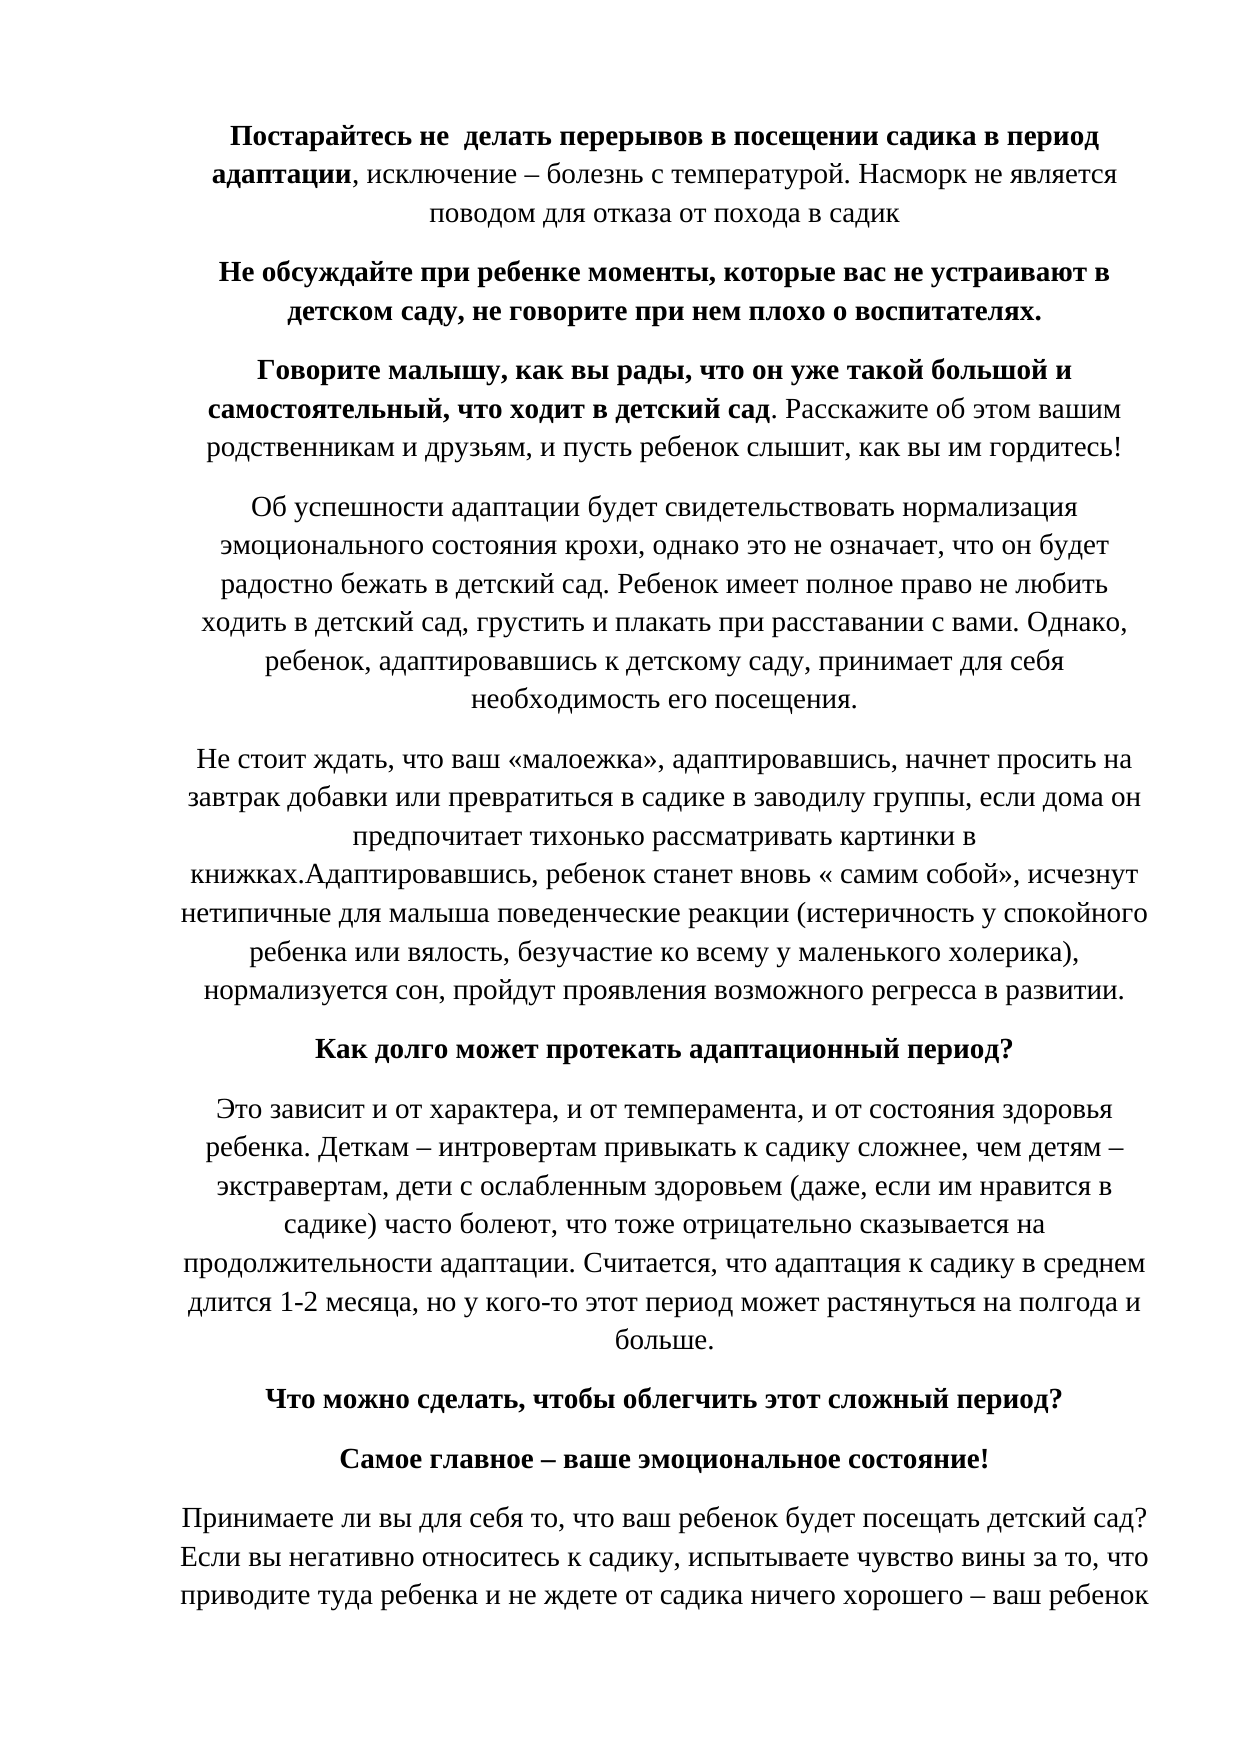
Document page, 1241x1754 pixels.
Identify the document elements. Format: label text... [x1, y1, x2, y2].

text Постарайтесь не делать перерывов в посещении садика в период адаптации, исключение – болезнь с температурой. Насморк не является поводом для отказа от похода в садик [177, 118, 1152, 229]
text Об успешности адаптации будет свидетельствовать нормализация эмоционального состояния крохи, однако это не означает, что он будет радостно бежать в детский сад. Ребенок имеет полное право не любить ходить в детский сад, грустить и плакать при расставании с вами. Однако, ребенок, адаптировавшись к детскому саду, принимает для себя необходимость его посещения. [177, 489, 1152, 715]
text Что можно сделать, чтобы облегчить этот сложный период? [177, 1382, 1152, 1415]
text Как долго может протекать адаптационный период? [177, 1032, 1152, 1065]
text Не обсуждайте при ребенке моменты, которые вас не устраивают в детском саду, не говорите при нем плохо о воспитателях. [177, 254, 1152, 327]
text Это зависит и от характера, и от темперамента, и от состояния здоровья ребенка. Деткам – интровертам привыкать к садику сложнее, чем детям – экстравертам, дети с ослабленным здоровьем (даже, если им нравится в садике) часто болеют, что тоже отрицательно сказывается на продолжительности адаптации. Считается, что адаптация к садику в среднем длится 1-2 месяца, но у кого-то этот период может растянуться на полгода и больше. [177, 1091, 1152, 1356]
text Самое главное – ваше эмоциональное состояние! [177, 1441, 1152, 1474]
text Говорите малышу, как вы рады, что он уже такой большой и самостоятельный, что ходит в детский сад. Расскажите об этом вашим родственникам и друзьям, и пусть ребенок слышит, как вы им гордитесь! [177, 352, 1152, 463]
text Не стоит ждать, что ваш «малоежка», адаптировавшись, начнет просить на завтрак добавки или превратиться в садике в заводилу группы, если дома он предпочитает тихонько рассматривать картинки в книжках.Адаптировавшись, ребенок станет вновь « самим собой», исчезнут нетипичные для малыша поведенческие реакции (истеричность у спокойного ребенка или вялость, безучастие ко всему у маленького холерика), нормализуется сон, пройдут проявления возможного регресса в развитии. [177, 741, 1152, 1006]
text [177, 1500, 1152, 1611]
